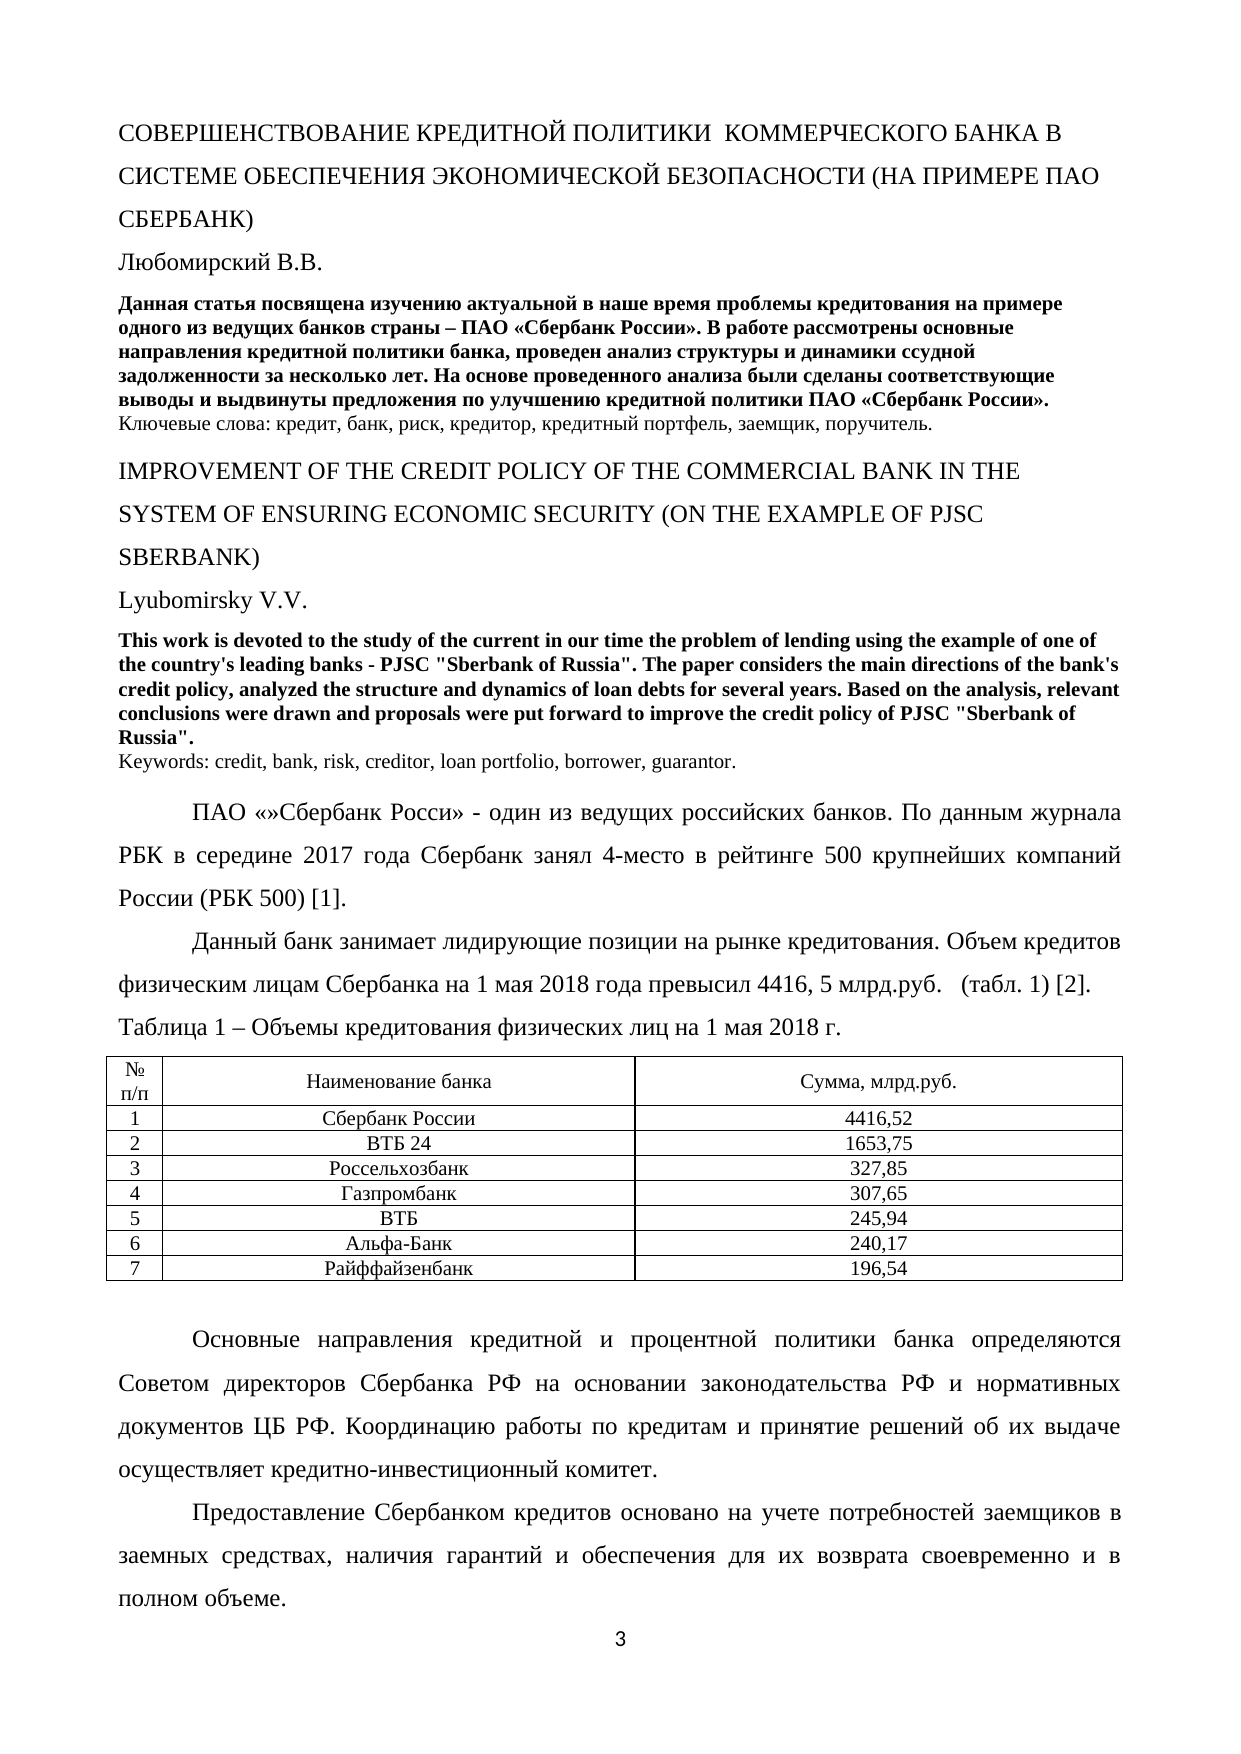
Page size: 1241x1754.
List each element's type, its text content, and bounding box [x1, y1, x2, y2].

table_cell 5 [107, 1206, 162, 1230]
table_cell ВТБ 24 [163, 1131, 634, 1155]
table_header Наименование банка [163, 1057, 634, 1105]
table_cell 2 [107, 1131, 162, 1155]
table_cell Россельхозбанк [163, 1156, 634, 1180]
text ПАО «»Сбербанк Росси» - один из ведущих российских банков. По данным журнала РБК в середине 2017 года Сбербанк занял 4-место в рейтинге 500 крупнейших компаний России (РБК 500) [1]. [118, 797, 1122, 912]
text IMPROVEMENT OF THE CREDIT POLICY OF THE COMMERCIAL BANK IN THE SYSTEM OF ENSURING ECONOMIC SECURITY (ON THE EXAMPLE OF PJSC SBERBANK) [118, 456, 1122, 571]
table_cell ВТБ [163, 1206, 634, 1230]
table_cell 245,94 [636, 1206, 1122, 1230]
table_cell 307,65 [636, 1181, 1122, 1205]
table_header Сумма, млрд.руб. [636, 1057, 1122, 1105]
text Любомирский В.В. [118, 247, 1122, 276]
table_cell 4 [107, 1181, 162, 1205]
text Основные направления кредитной и процентной политики банка определяются Советом директоров Сбербанка РФ на основании законодательства РФ и нормативных документов ЦБ РФ. Координацию работы по кредитам и принятие решений об их выдаче осуществляет кредитно-инвестиционный комитет. [118, 1324, 1122, 1483]
table_cell 1 [107, 1106, 162, 1130]
table_cell 240,17 [636, 1231, 1122, 1255]
table_cell Газпромбанк [163, 1181, 634, 1205]
text Предоставление Сбербанком кредитов основано на учете потребностей заемщиков в заемных средствах, наличия гарантий и обеспечения для их возврата своевременно и в полном объеме. [118, 1497, 1122, 1612]
table_cell Альфа-Банк [163, 1231, 634, 1255]
table_cell 327,85 [636, 1156, 1122, 1180]
table_cell Райффайзенбанк [163, 1256, 634, 1280]
table_cell 7 [107, 1256, 162, 1280]
table_cell Сбербанк России [163, 1106, 634, 1130]
text Lyubomirsky V.V. [118, 585, 1122, 614]
table_cell 196,54 [636, 1256, 1122, 1280]
text СОВЕРШЕНСТВОВАНИЕ КРЕДИТНОЙ ПОЛИТИКИ КОММЕРЧЕСКОГО БАНКА В СИСТЕМЕ ОБЕСПЕЧЕНИЯ ЭКОНОМИЧЕСКОЙ БЕЗОПАСНОСТИ (НА ПРИМЕРЕ ПАО СБЕРБАНК) [118, 118, 1122, 233]
table_cell 6 [107, 1231, 162, 1255]
table_cell 3 [107, 1156, 162, 1180]
text Таблица 1 – Объемы кредитования физических лиц на 1 мая 2018 г. [118, 1012, 1122, 1041]
text Данный банк занимает лидирующие позиции на рынке кредитования. Объем кредитов физическим лицам Сбербанка на 1 мая 2018 года превысил 4416, 5 млрд.руб. (табл. 1) [2]. [118, 926, 1122, 998]
text Данная статья посвящена изучению актуальной в наше время проблемы кредитования на примере одного из ведущих банков страны – ПАО «Сбербанк России». В работе рассмотрены основные направления кредитной политики банка, проведен анализ структуры и динамики ссудной задолженности за несколько лет. На основе проведенного анализа были сделаны соответствующие выводы и выдвинуты предложения по улучшению кредитной политики ПАО «Сбербанк России». Ключевые слова: кредит, банк, риск, кредитор, кредитный портфель, заемщик, поручитель. [118, 291, 1122, 435]
text This work is devoted to the study of the current in our time the problem of lending using the example of one of the country's leading banks - PJSC "Sberbank of Russia". The paper considers the main directions of the bank's credit policy, analyzed the structure and dynamics of loan debts for several years. Based on the analysis, relevant conclusions were drawn and proposals were put forward to improve the credit policy of PJSC "Sberbank of Russia". Keywords: credit, bank, risk, creditor, loan portfolio, borrower, guarantor. [118, 628, 1122, 773]
table_cell 4416,52 [636, 1106, 1122, 1130]
table_cell 1653,75 [636, 1131, 1122, 1155]
table_header № п/п [107, 1057, 162, 1105]
